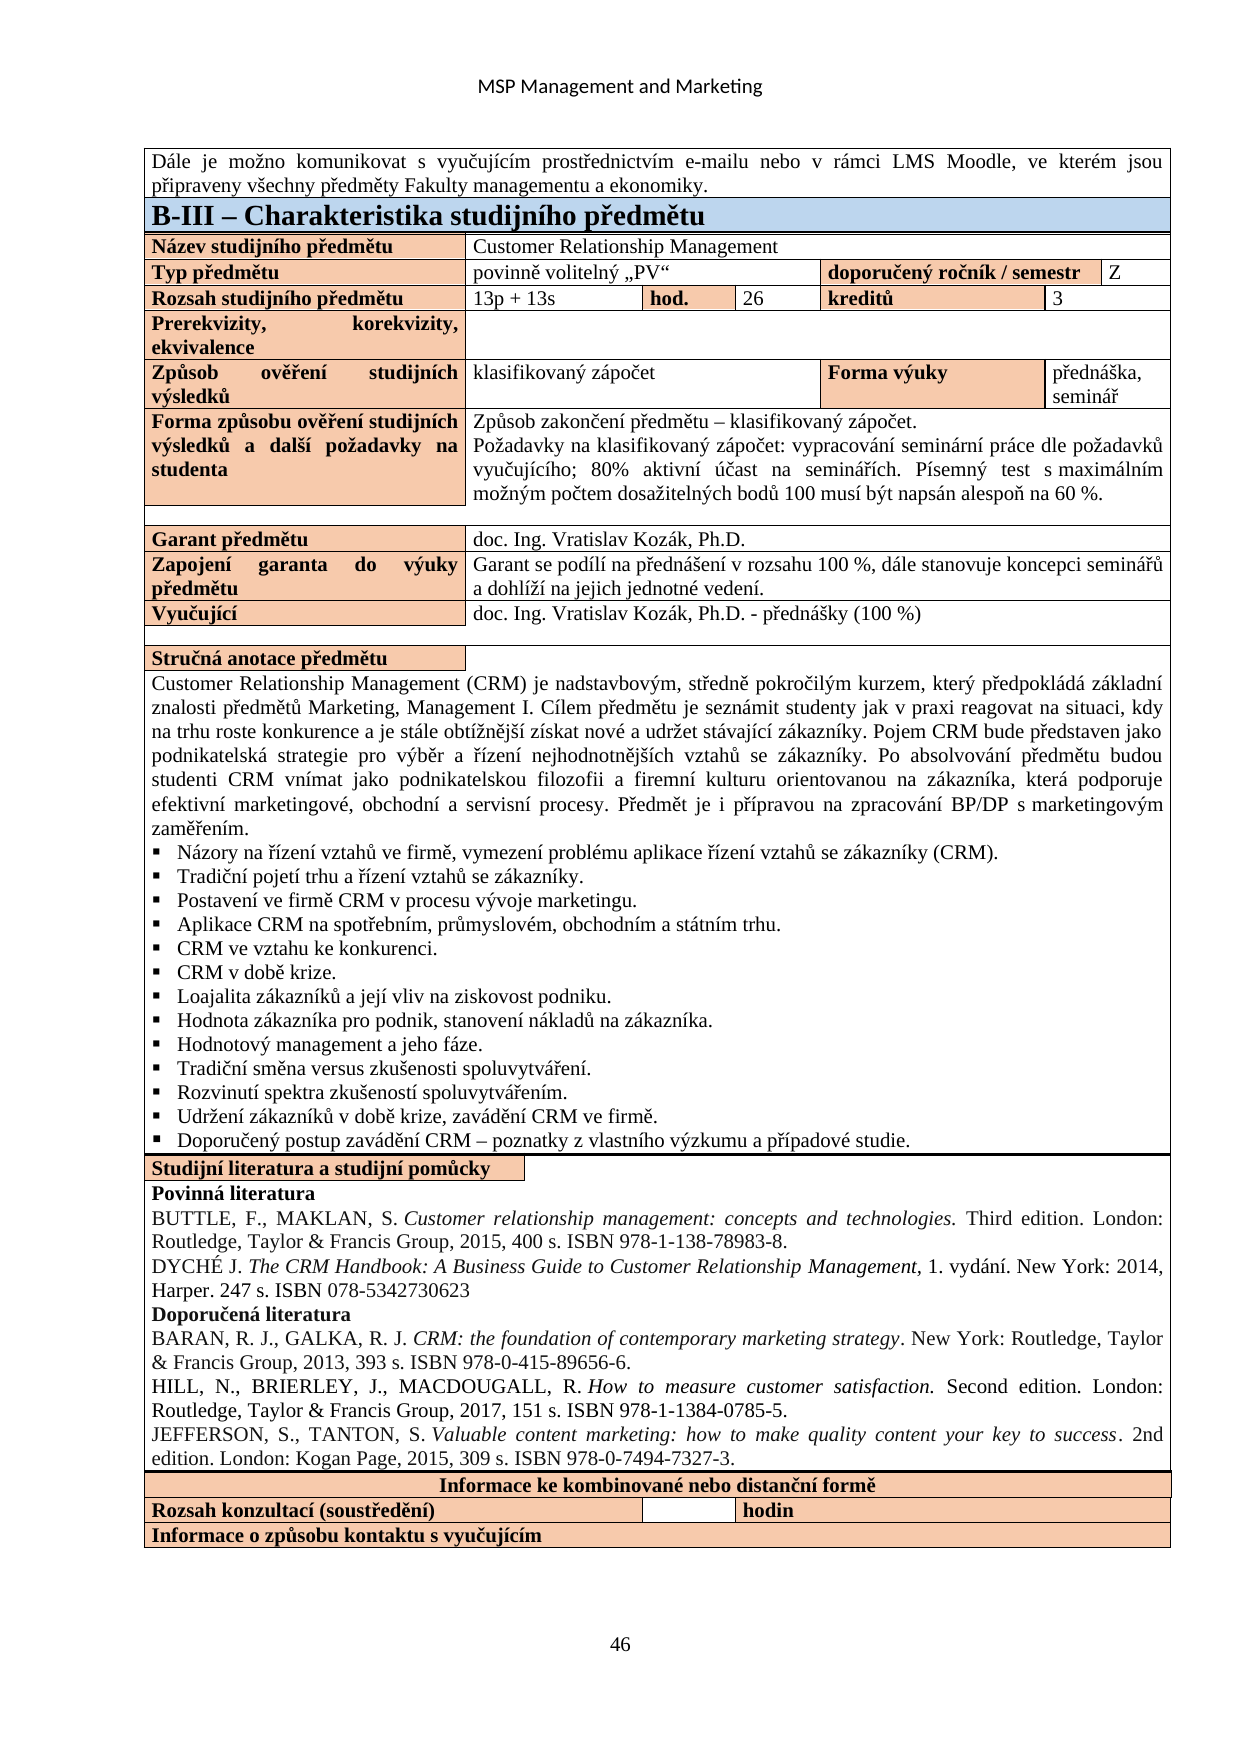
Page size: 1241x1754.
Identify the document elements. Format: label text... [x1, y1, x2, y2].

table_cell Customer Relationship Management [466, 235, 1170, 258]
table_cell doc. Ing. Vratislav Kozák, Ph.D. - přednášky (100 %) [466, 601, 1170, 625]
table_cell Customer Relationship Management (CRM) je nadstavbovým, středně pokročilým kurzem, který předpokládá základní znalosti předmětů Marketing, Management I. Cílem předmětu je seznámit studenty jak v praxi reagovat na situaci, kdy na trhu roste konkurence a je stále obtížnější získat nové a udržet stávající zákazníky. Pojem CRM bude představen jako podnikatelská strategie pro výběr a řízení nejhodnotnějších vztahů se zákazníky. Po absolvování předmětu budou studenti CRM vnímat jako podnikatelskou filozofii a firemní kulturu orientovanou na zákazníka, která podporuje efektivní marketingové, obchodní a servisní procesy. Předmět je i přípravou na zpracování BP/DP s marketingovým zaměřením. Názory na řízení vztahů ve firmě, vymezení problému aplikace řízení vztahů se zákazníky (CRM). Tradiční pojetí trhu a řízení vztahů se zákazníky. Postavení ve firmě CRM v procesu vývoje marketingu. Aplikace CRM na spotřebním, průmyslovém, obchodním a státním trhu. CRM ve vztahu ke konkurenci. CRM v době krize. Loajalita zákazníků a její vliv na ziskovost podniku. Hodnota zákazníka pro podnik, stanovení nákladů na zákazníka. Hodnotový management a jeho fáze. Tradiční směna versus zkušenosti spoluvytváření. Rozvinutí spektra zkušeností spoluvytvářením. Udržení zákazníků v době krize, zavádění CRM ve firmě. Doporučený postup zavádění CRM – poznatky z vlastního výzkumu a případové studie. [145, 670, 1170, 1153]
table_cell Způsob zakončení předmětu – klasifikovaný zápočet. Požadavky na klasifikovaný zápočet: vypracování seminární práce dle požadavků vyučujícího; 80% aktivní účast na seminářích. Písemný test s maximálním možným počtem dosažitelných bodů 100 musí být napsán alespoň na 60 %. [466, 409, 1170, 505]
table_cell 13p + 13s [466, 286, 642, 309]
table_cell Typ předmětu [145, 260, 465, 284]
table_cell B-III – Charakteristika studijního předmětu [145, 198, 1170, 231]
table_cell klasifikovaný zápočet [466, 360, 820, 408]
table_cell [643, 1498, 735, 1522]
table_cell Forma způsobu ověření studijních výsledků a další požadavky na studenta [145, 409, 465, 505]
table_cell kreditů [821, 286, 1044, 309]
table_cell Zapojení garanta do výuky předmětu [145, 552, 465, 600]
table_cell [145, 149, 1170, 197]
table_cell Studijní literatura a studijní pomůcky [145, 1156, 524, 1180]
table_cell Z [1102, 260, 1170, 284]
table_cell Informace o způsobu kontaktu s vyučujícím [145, 1523, 1170, 1547]
table_cell hodin [736, 1498, 1170, 1522]
table_cell [525, 1156, 1170, 1180]
table_cell přednáška, seminář [1046, 360, 1170, 408]
table_cell [145, 505, 1170, 525]
table_cell Prerekvizity, korekvizity, ekvivalence [145, 311, 465, 359]
table_cell Informace ke kombinované nebo distanční formě [145, 1473, 1171, 1497]
table_cell Rozsah studijního předmětu [145, 286, 465, 309]
table_cell 3 [1046, 286, 1170, 309]
table_cell Povinná literatura BUTTLE, F., MAKLAN, S. Customer relationship management: concepts and technologies. Third edition. London: Routledge, Taylor & Francis Group, 2015, 400 s. ISBN 978-1-138-78983-8. DYCHÉ J. The CRM Handbook: A Business Guide to Customer Relationship Management, 1. vydání. New York: 2014, Harper. 247 s. ISBN 078-5342730623 Doporučená literatura BARAN, R. J., GALKA, R. J. CRM: the foundation of contemporary marketing strategy. New York: Routledge, Taylor & Francis Group, 2013, 393 s. ISBN 978-0-415-89656-6. HILL, N., BRIERLEY, J., MACDOUGALL, R. How to measure customer satisfaction. Second edition. London: Routledge, Taylor & Francis Group, 2017, 151 s. ISBN 978-1-1384-0785-5. JEFFERSON, S., TANTON, S. Valuable content marketing: how to make quality content your key to success. 2nd edition. London: Kogan Page, 2015, 309 s. ISBN 978-0-7494-7327-3. [145, 1180, 1170, 1470]
table_cell doporučený ročník / semestr [821, 260, 1101, 284]
table_cell Garant předmětu [145, 526, 465, 551]
table_cell Forma výuky [821, 360, 1044, 408]
table_cell Stručná anotace předmětu [145, 646, 465, 670]
table_cell povinně volitelný „PV“ [466, 260, 820, 284]
table_cell [466, 646, 1170, 670]
table_cell doc. Ing. Vratislav Kozák, Ph.D. [466, 526, 1170, 551]
table_cell hod. [643, 286, 735, 309]
table_cell Rozsah konzultací (soustředění) [145, 1498, 642, 1522]
table_cell [466, 311, 1170, 359]
table_cell 26 [736, 286, 820, 309]
table_cell [145, 625, 1170, 645]
table_cell Název studijního předmětu [145, 235, 465, 258]
table_cell Garant se podílí na přednášení v rozsahu 100 %, dále stanovuje koncepci seminářů a dohlíží na jejich jednotné vedení. [466, 552, 1170, 600]
table_cell Způsob ověření studijních výsledků [145, 360, 465, 408]
table_cell Vyučující [145, 601, 465, 625]
